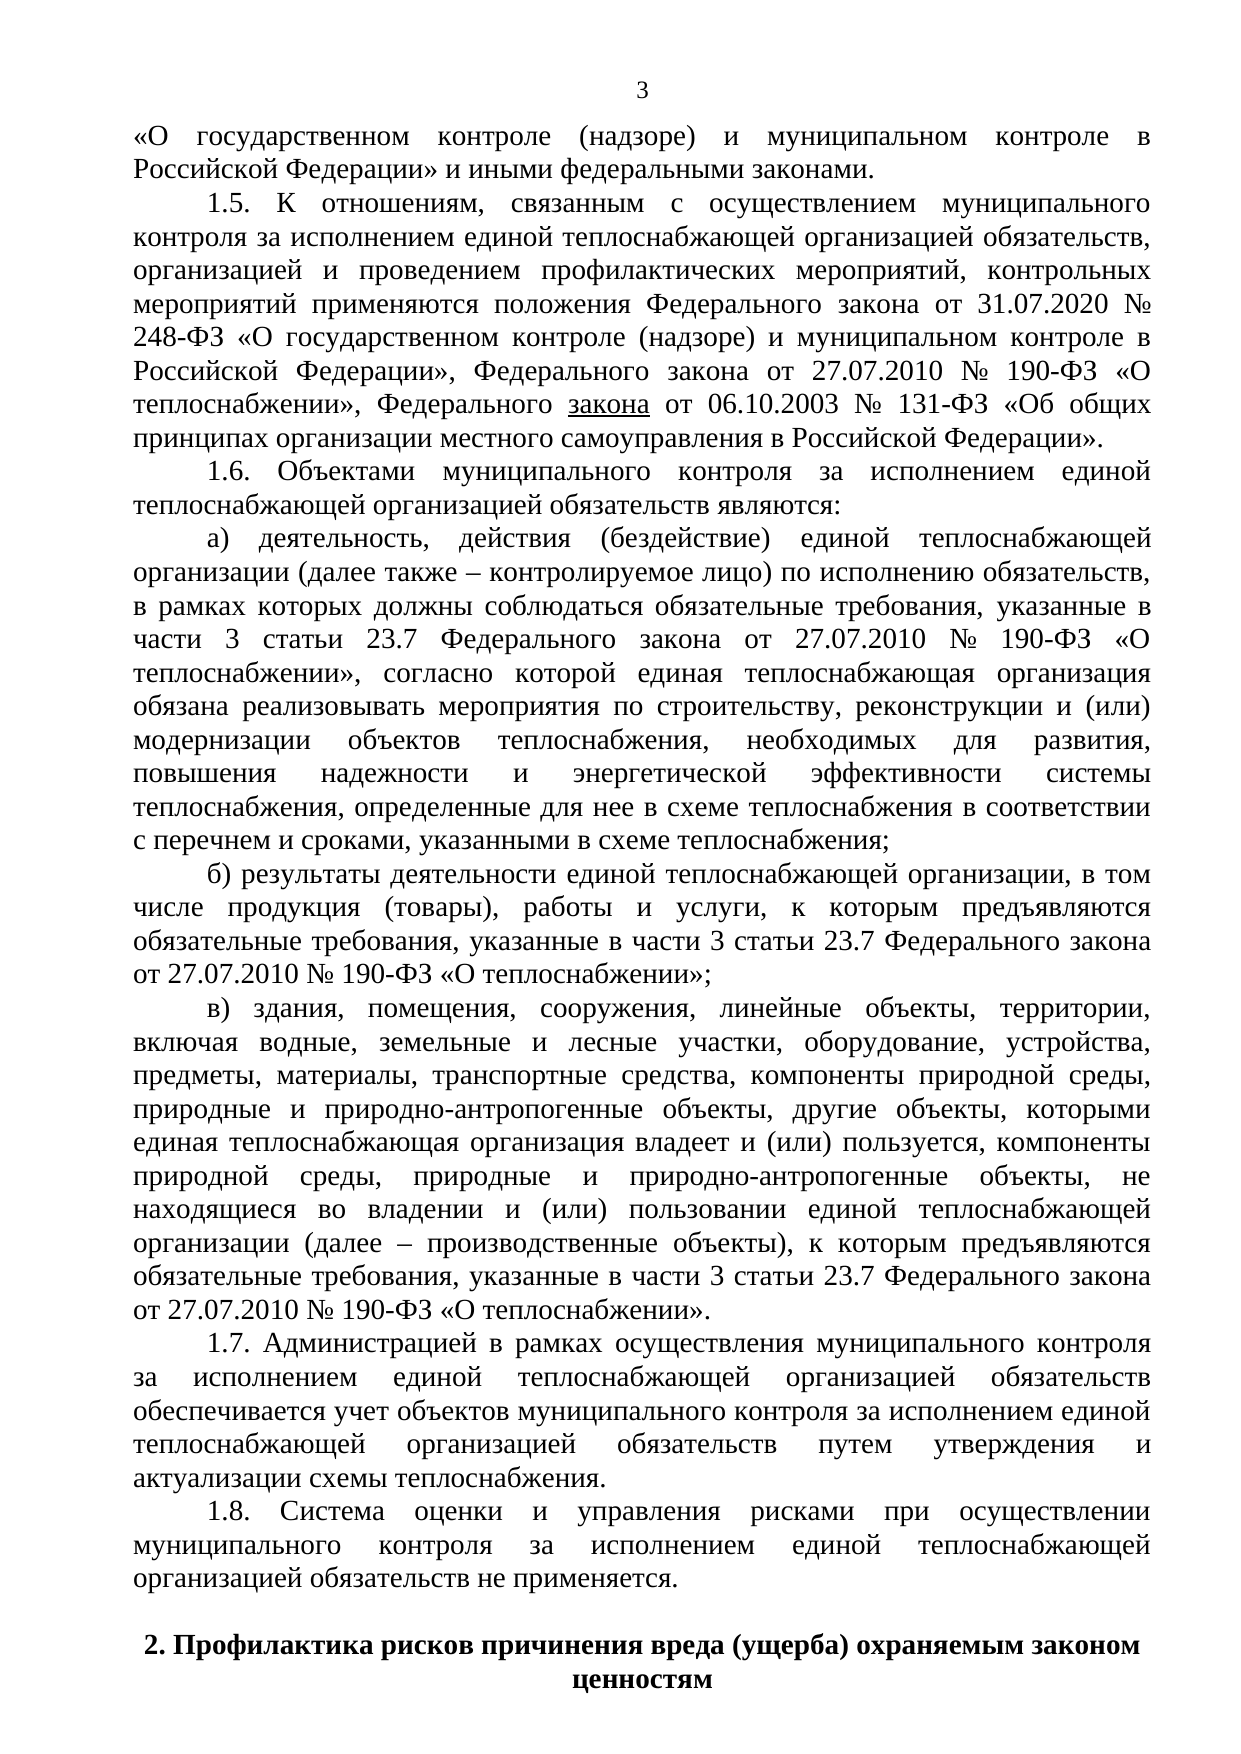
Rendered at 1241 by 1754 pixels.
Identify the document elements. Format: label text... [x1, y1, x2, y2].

text 1.8. Система оценки и управления рисками при осуществлении муниципального контроля за исполнением единой теплоснабжающей организацией обязательств не применяется. [133, 1493, 1152, 1594]
text в) здания, помещения, сооружения, линейные объекты, территории, включая водные, земельные и лесные участки, оборудование, устройства, предметы, материалы, транспортные средства, компоненты природной среды, природные и природно-антропогенные объекты, другие объекты, которыми единая теплоснабжающая организация владеет и (или) пользуется, компоненты природной среды, природные и природно-антропогенные объекты, не находящиеся во владении и (или) пользовании единой теплоснабжающей организации (далее – производственные объекты), к которым предъявляются обязательные требования, указанные в части 3 статьи 23.7 Федерального закона от 27.07.2010 № 190-ФЗ «О теплоснабжении». [133, 990, 1152, 1326]
text 2. Профилактика рисков причинения вреда (ущерба) охраняемым законом ценностям [133, 1627, 1152, 1694]
text а) деятельность, действия (бездействие) единой теплоснабжающей организации (далее также – контролируемое лицо) по исполнению обязательств, в рамках которых должны соблюдаться обязательные требования, указанные в части 3 статьи 23.7 Федерального закона от 27.07.2010 № 190-ФЗ «О теплоснабжении», согласно которой единая теплоснабжающая организация обязана реализовывать мероприятия по строительству, реконструкции и (или) модернизации объектов теплоснабжения, необходимых для развития, повышения надежности и энергетической эффективности системы теплоснабжения, определенные для нее в схеме теплоснабжения в соответствии с перечнем и сроками, указанными в схеме теплоснабжения; [133, 521, 1152, 856]
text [133, 118, 1152, 185]
text 1.7. Администрацией в рамках осуществления муниципального контроля за исполнением единой теплоснабжающей организацией обязательств обеспечивается учет объектов муниципального контроля за исполнением единой теплоснабжающей организацией обязательств путем утверждения и актуализации схемы теплоснабжения. [133, 1326, 1152, 1493]
text 1.5. К отношениям, связанным с осуществлением муниципального контроля за исполнением единой теплоснабжающей организацией обязательств, организацией и проведением профилактических мероприятий, контрольных мероприятий применяются положения Федерального закона от 31.07.2020 № 248-ФЗ «О государственном контроле (надзоре) и муниципальном контроле в Российской Федерации», Федерального закона от 27.07.2010 № 190-ФЗ «О теплоснабжении», Федерального закона от 06.10.2003 № 131-ФЗ «Об общих принципах организации местного самоуправления в Российской Федерации». [133, 185, 1152, 453]
text б) результаты деятельности единой теплоснабжающей организации, в том числе продукция (товары), работы и услуги, к которым предъявляются обязательные требования, указанные в части 3 статьи 23.7 Федерального закона от 27.07.2010 № 190-ФЗ «О теплоснабжении»; [133, 856, 1152, 990]
text 1.6. Объектами муниципального контроля за исполнением единой теплоснабжающей организацией обязательств являются: [133, 453, 1152, 521]
